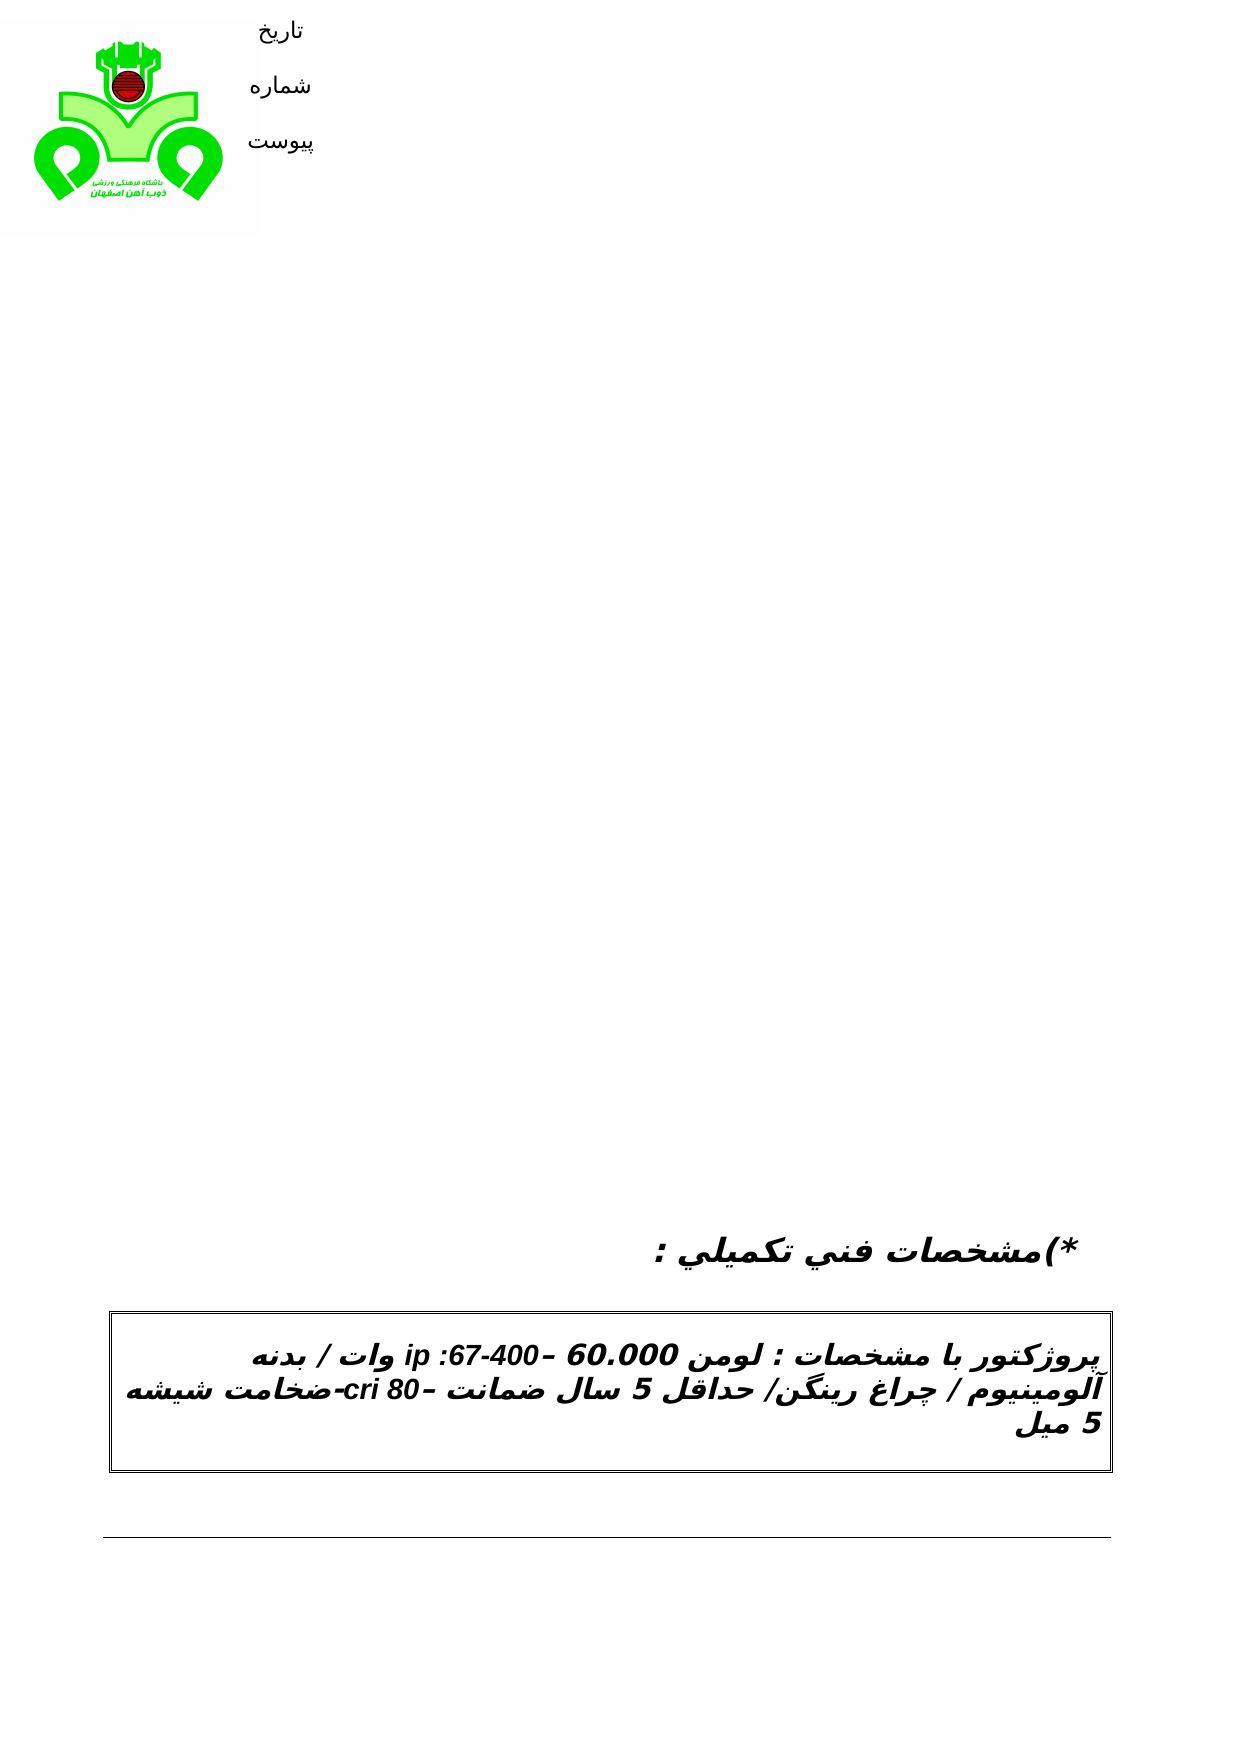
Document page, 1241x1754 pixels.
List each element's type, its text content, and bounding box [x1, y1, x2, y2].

picture [0, 18, 261, 238]
table_header پروژکتور با مشخصات : لومن 60.000 –ip :67-400 وات / بدنه آلومینیوم / چراغ رینگن/ حداقل 5 سال ضمانت –cri 80-ضخامت شیشه 5 میل [112, 1314, 1110, 1470]
text *)مشخصات فني تكميلي : [103, 1231, 1074, 1270]
